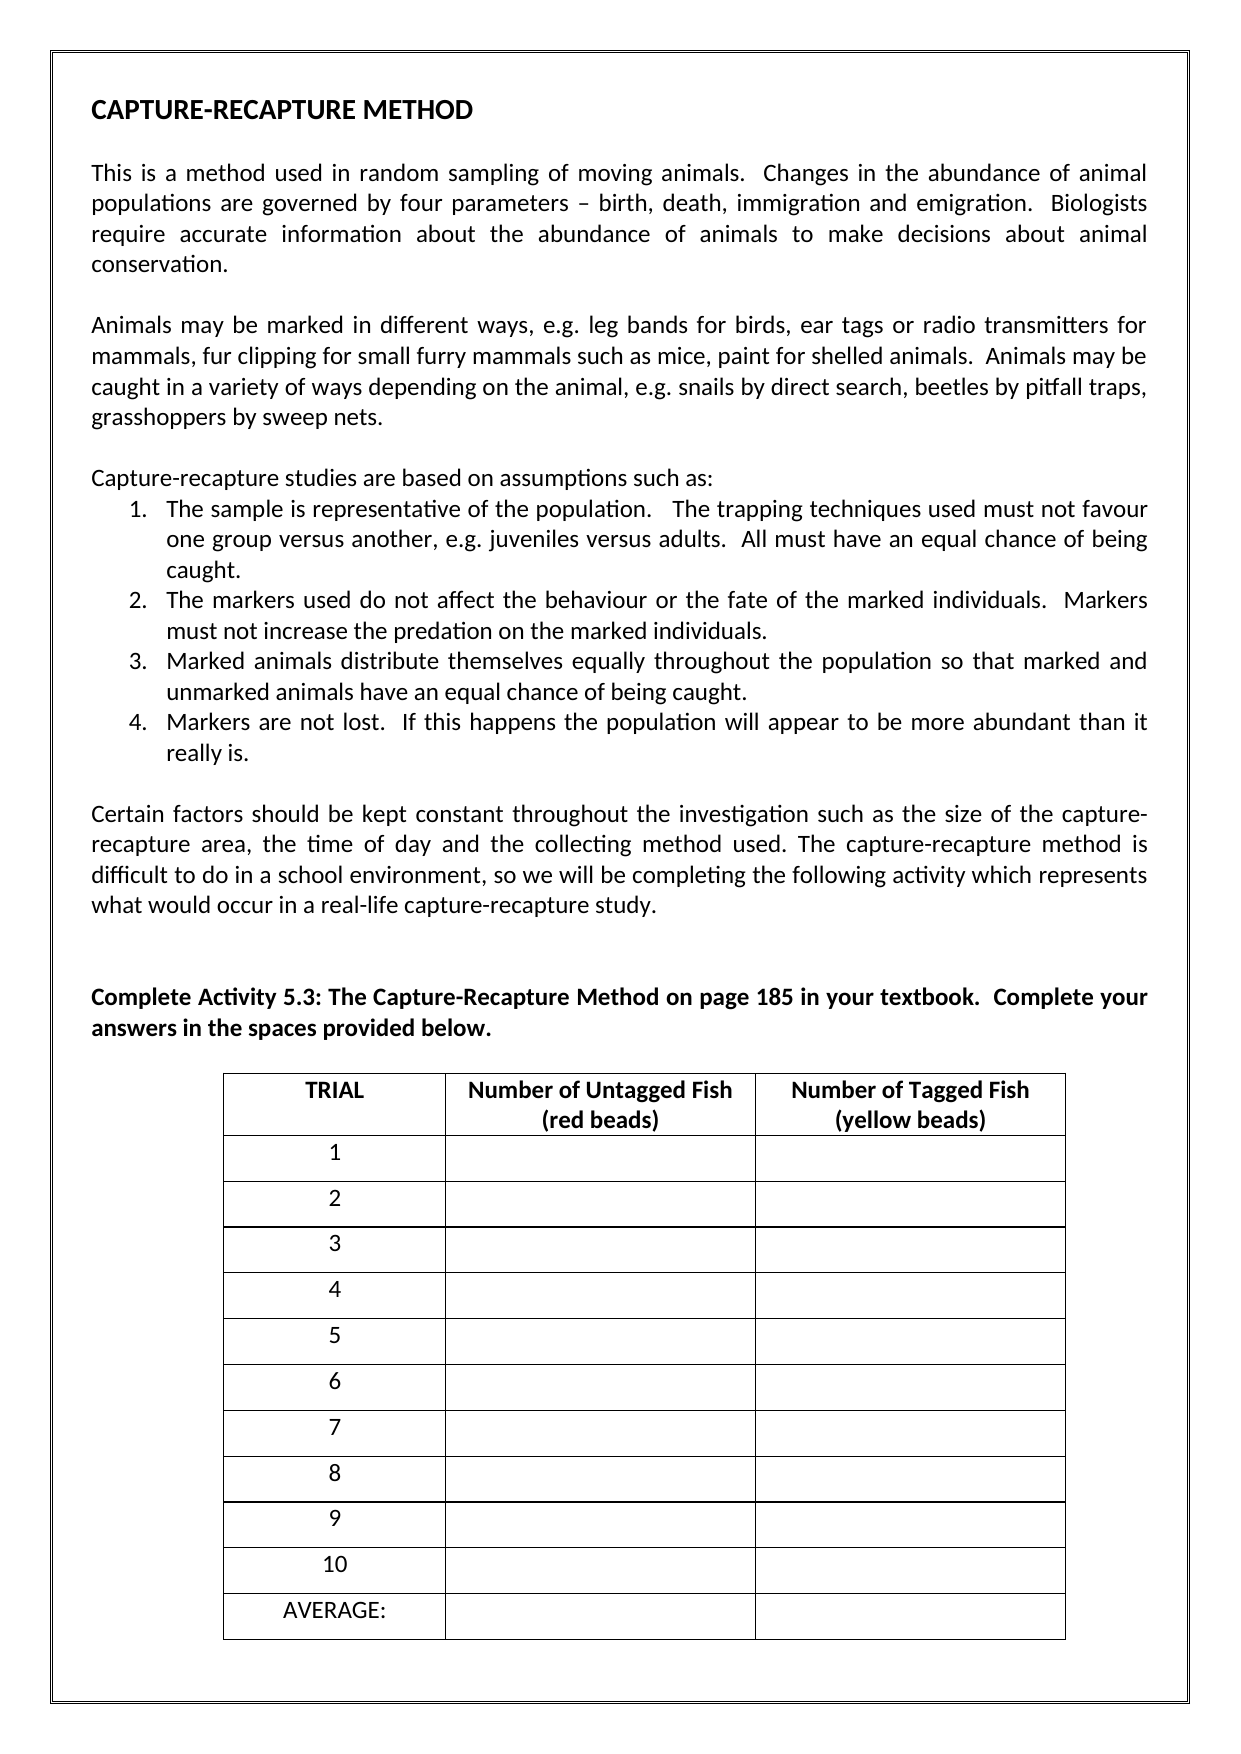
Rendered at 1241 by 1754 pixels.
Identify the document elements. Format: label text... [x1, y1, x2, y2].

text Animals may be marked in different ways, e.g. leg bands for birds, ear tags or radio transmitters for mammals, fur clipping for small furry mammals such as mice, paint for shelled animals. Animals may be caught in a variety of ways depending on the animal, e.g. snails by direct search, beetles by pitfall traps, grasshoppers by sweep nets. [91, 310, 1149, 432]
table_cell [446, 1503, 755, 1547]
text Complete Activity 5.3: The Capture-Recapture Method on page 185 in your textbook. Complete your answers in the spaces provided below. [91, 981, 1149, 1042]
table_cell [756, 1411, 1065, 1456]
text Capture-recapture studies are based on assumptions such as: [91, 462, 1149, 493]
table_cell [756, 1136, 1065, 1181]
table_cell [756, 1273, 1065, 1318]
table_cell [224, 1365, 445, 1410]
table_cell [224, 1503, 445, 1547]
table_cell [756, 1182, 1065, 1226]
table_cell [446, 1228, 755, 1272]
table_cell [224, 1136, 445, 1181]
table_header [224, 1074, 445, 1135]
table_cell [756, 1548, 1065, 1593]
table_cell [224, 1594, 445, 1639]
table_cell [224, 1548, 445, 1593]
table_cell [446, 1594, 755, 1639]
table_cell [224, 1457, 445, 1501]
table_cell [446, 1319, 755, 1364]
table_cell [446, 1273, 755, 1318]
text CAPTURE-RECAPTURE METHOD [91, 91, 1149, 127]
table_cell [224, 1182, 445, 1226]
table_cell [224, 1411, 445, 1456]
text This is a method used in random sampling of moving animals. Changes in the abundance of animal populations are governed by four parameters – birth, death, immigration and emigration. Biologists require accurate information about the abundance of animals to make decisions about animal conservation. [91, 157, 1149, 279]
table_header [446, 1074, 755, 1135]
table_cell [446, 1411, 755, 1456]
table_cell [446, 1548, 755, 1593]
list Marked animals distribute themselves equally throughout the population so that marked and unmarked animals have an equal chance of being caught. [128, 645, 1149, 706]
list The sample is representative of the population. The trapping techniques used must not favour one group versus another, e.g. juveniles versus adults. All must have an equal chance of being caught. [128, 493, 1149, 584]
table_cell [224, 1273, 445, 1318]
list Markers are not lost. If this happens the population will appear to be more abundant than it really is. [128, 706, 1149, 767]
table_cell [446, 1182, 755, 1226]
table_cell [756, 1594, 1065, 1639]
list The markers used do not affect the behaviour or the fate of the marked individuals. Markers must not increase the predation on the marked individuals. [128, 584, 1149, 645]
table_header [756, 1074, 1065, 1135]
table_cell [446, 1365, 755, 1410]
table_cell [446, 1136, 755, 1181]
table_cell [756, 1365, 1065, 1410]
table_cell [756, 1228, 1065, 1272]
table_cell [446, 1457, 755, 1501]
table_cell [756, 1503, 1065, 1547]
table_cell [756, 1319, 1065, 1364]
text Certain factors should be kept constant throughout the investigation such as the size of the capture-recapture area, the time of day and the collecting method used. The capture-recapture method is difficult to do in a school environment, so we will be completing the following activity which represents what would occur in a real-life capture-recapture study. [91, 798, 1149, 920]
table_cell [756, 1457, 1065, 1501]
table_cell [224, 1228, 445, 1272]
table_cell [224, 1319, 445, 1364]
